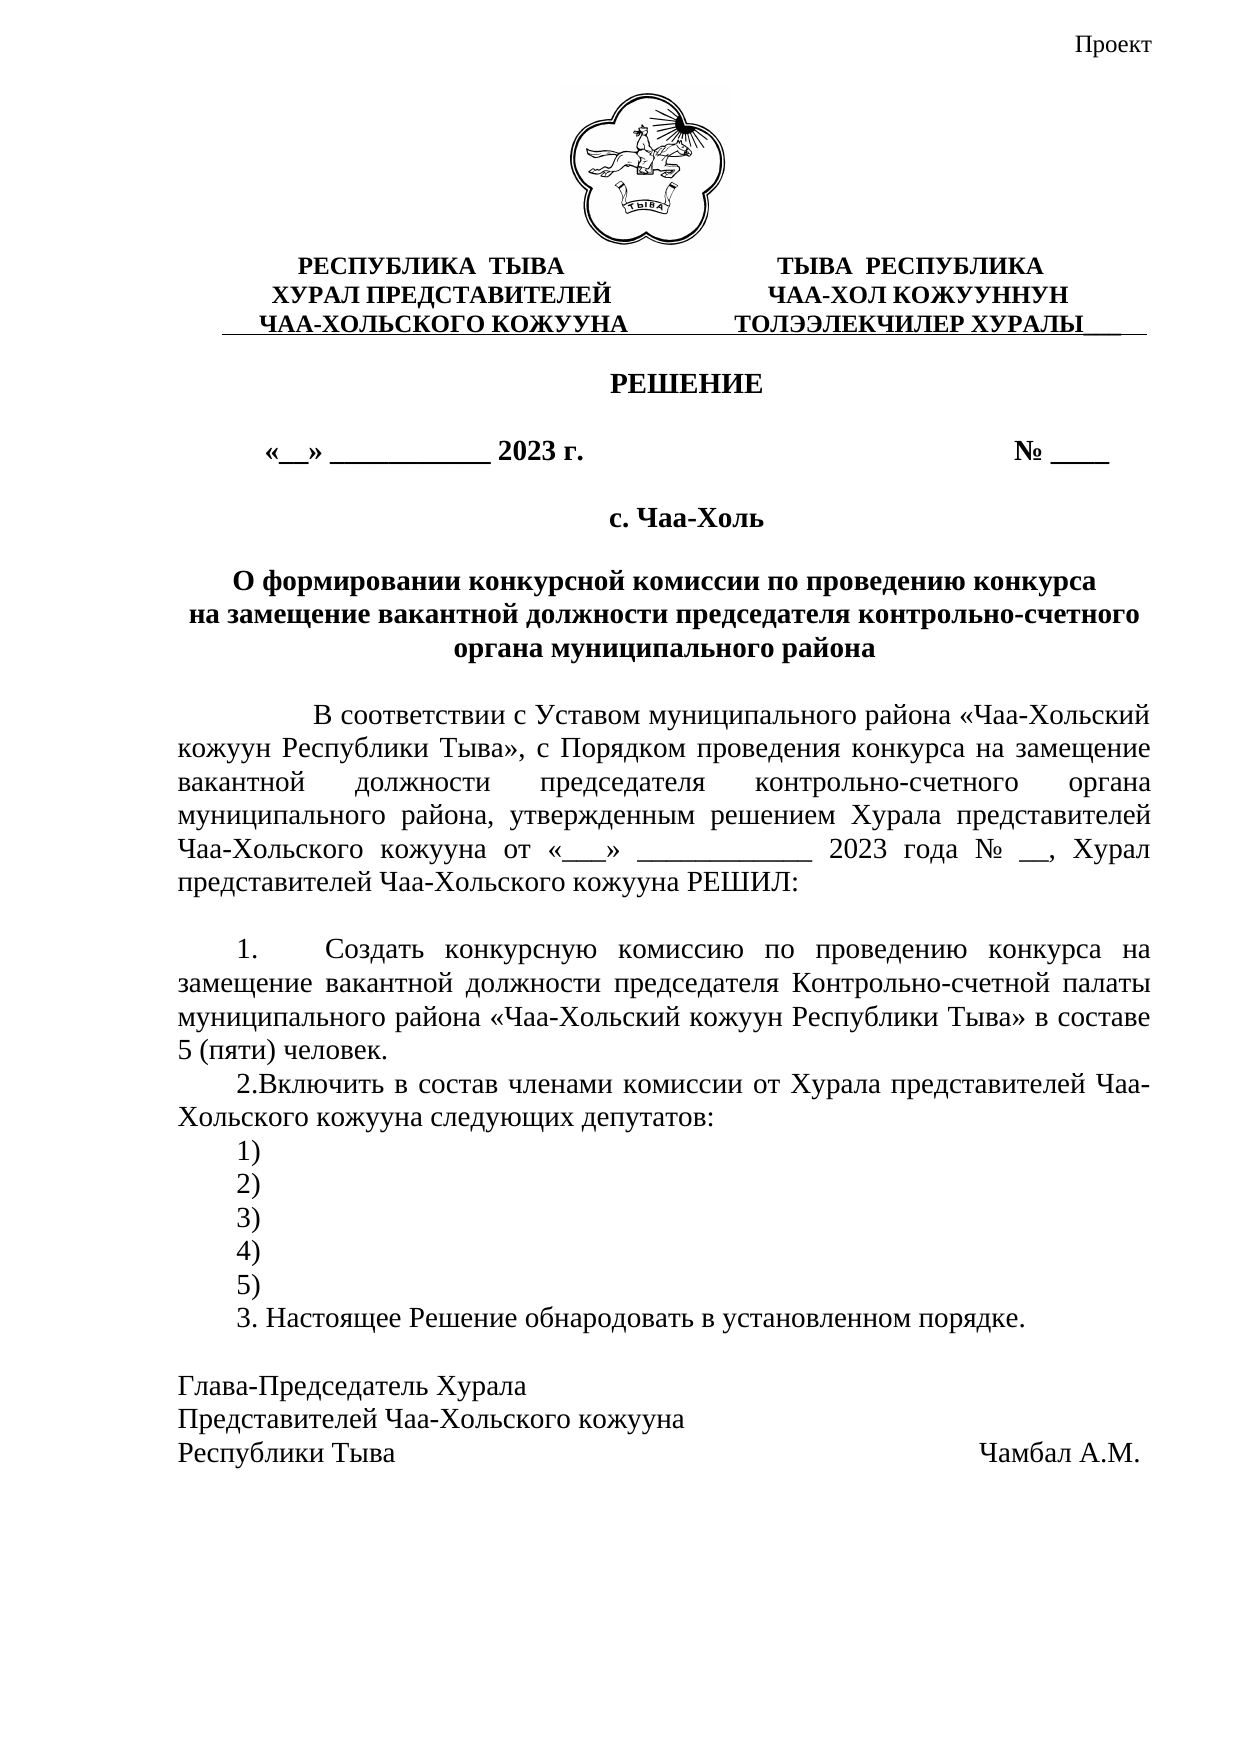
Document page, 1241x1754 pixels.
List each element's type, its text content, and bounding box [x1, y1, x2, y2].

text ХУРАЛ ПРЕДСТАВИТЕЛЕЙ ЧАА-ХОЛ КОЖУУННУН [177, 280, 1152, 309]
text В соответствии с Уставом муниципального района «Чаа-Хольский кожуун Республики Тыва», с Порядком проведения конкурса на замещение вакантной должности председателя контрольно-счетного органа муниципального района, утвержденным решением Хурала представителей Чаа-Хольского кожууна от «___» ____________ 2023 года № __, Хурал представителей Чаа-Хольского кожууна РЕШИЛ: [177, 697, 1152, 898]
picture [559, 86, 733, 252]
text «__» ___________ 2023 г. № ____ [177, 433, 1152, 467]
text Глава-Председатель Хурала [177, 1368, 1152, 1401]
text Проект [177, 29, 1152, 57]
text 3) [177, 1200, 1152, 1233]
text 5) [177, 1267, 1152, 1301]
text с. Чаа-Холь [177, 500, 1152, 534]
text 4) [177, 1233, 1152, 1267]
text 1) [177, 1133, 1152, 1166]
text РЕШЕНИЕ [177, 366, 1152, 400]
text 2.Включить в состав членами комиссии от Хурала представителей Чаа-Хольского кожууна следующих депутатов: [177, 1066, 1152, 1133]
list Создать конкурсную комиссию по проведению конкурса на замещение вакантной должности председателя Контрольно-счетной палаты муниципального района «Чаа-Хольский кожуун Республики Тыва» в составе 5 (пяти) человек. [177, 932, 1152, 1066]
text на замещение вакантной должности председателя контрольно-счетного органа муниципального района [177, 596, 1152, 663]
text ЧАА-ХОЛЬСКОГО КОЖУУНА ТОЛЭЭЛЕКЧИЛЕР ХУРАЛЫ___ [177, 309, 1152, 337]
text Представителей Чаа-Хольского кожууна Республики Тыва Чамбал А.М. [177, 1401, 1152, 1468]
text РЕСПУБЛИКА ТЫВА ТЫВА РЕСПУБЛИКА [140, 251, 1152, 280]
text О формировании конкурсной комиссии по проведению конкурса [177, 563, 1152, 596]
text 3. Настоящее Решение обнародовать в установленном порядке. [177, 1301, 1152, 1334]
text 2) [177, 1166, 1152, 1200]
